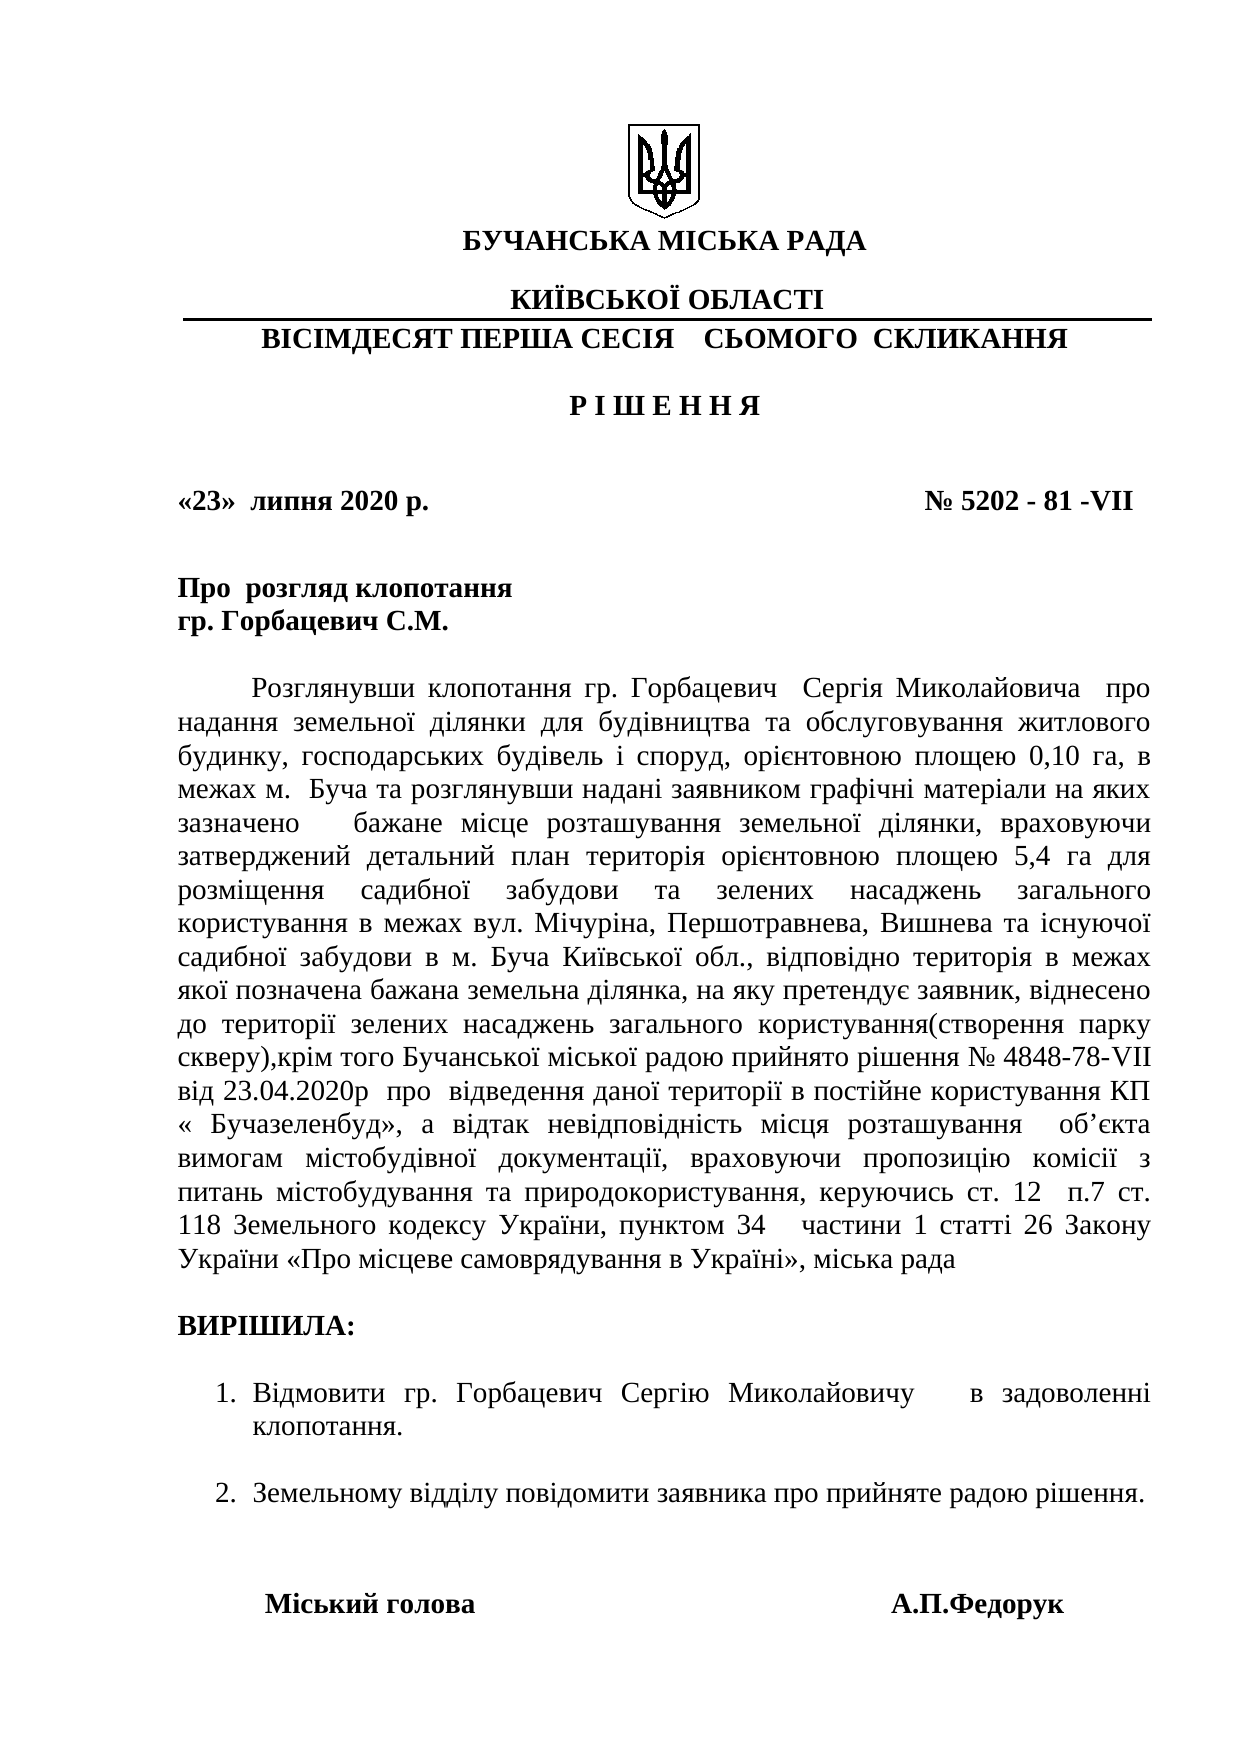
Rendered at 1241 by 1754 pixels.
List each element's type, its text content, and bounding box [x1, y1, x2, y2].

text ВИРІШИЛА: [177, 1308, 1152, 1341]
list Земельному відділу повідомити заявника про прийняте радою рішення. [215, 1476, 1152, 1509]
text ВІСІМДЕСЯТ ПЕРША СЕСІЯ СЬОМОГО СКЛИКАННЯ [177, 321, 1152, 354]
text Про розгляд клопотання [177, 570, 1152, 603]
text БУЧАНСЬКА МІСЬКА РАДА [177, 223, 1152, 256]
text КИЇВСЬКОЇ ОБЛАСТІ [183, 282, 1152, 318]
text Р І Ш Е Н Н Я [177, 388, 1152, 422]
text Міський голова А.П.Федорук [177, 1586, 1152, 1620]
list Відмовити гр. Горбацевич Сергію Миколайовичу в задоволенні клопотання. [215, 1375, 1152, 1442]
text гр. Горбацевич С.М. [177, 603, 1152, 637]
text «23» липня 2020 р. № 5202 - 81 -VІІ [177, 483, 1152, 517]
text Розглянувши клопотання гр. Горбацевич Сергія Миколайовича про надання земельної ділянки для будівництва та обслуговування житлового будинку, господарських будівель і споруд, орієнтовною площею 0,10 га, в межах м. Буча та розглянувши надані заявником графічні матеріали на яких зазначено бажане місце розташування земельної ділянки, враховуючи затверджений детальний план територія орієнтовною площею 5,4 га для розміщення садибної забудови та зелених насаджень загального користування в межах вул. Мічуріна, Першотравнева, Вишнева та існуючої садибної забудови в м. Буча Київської обл., відповідно територія в межах якої позначена бажана земельна ділянка, на яку претендує заявник, віднесено до території зелених насаджень загального користування(створення парку скверу),крім того Бучанської міської радою прийнято рішення № 4848-78-VІІ від 23.04.2020р про відведення даної території в постійне користування КП « Бучазеленбуд», а відтак невідповідність місця розташування об’єкта вимогам містобудівної документації, враховуючи пропозицію комісії з питань містобудування та природокористування, керуючись ст. 12 п.7 ст. 118 Земельного кодексу України, пунктом 34 частини 1 статті 26 Закону України «Про місцеве самоврядування в Україні», міська рада [177, 671, 1152, 1274]
